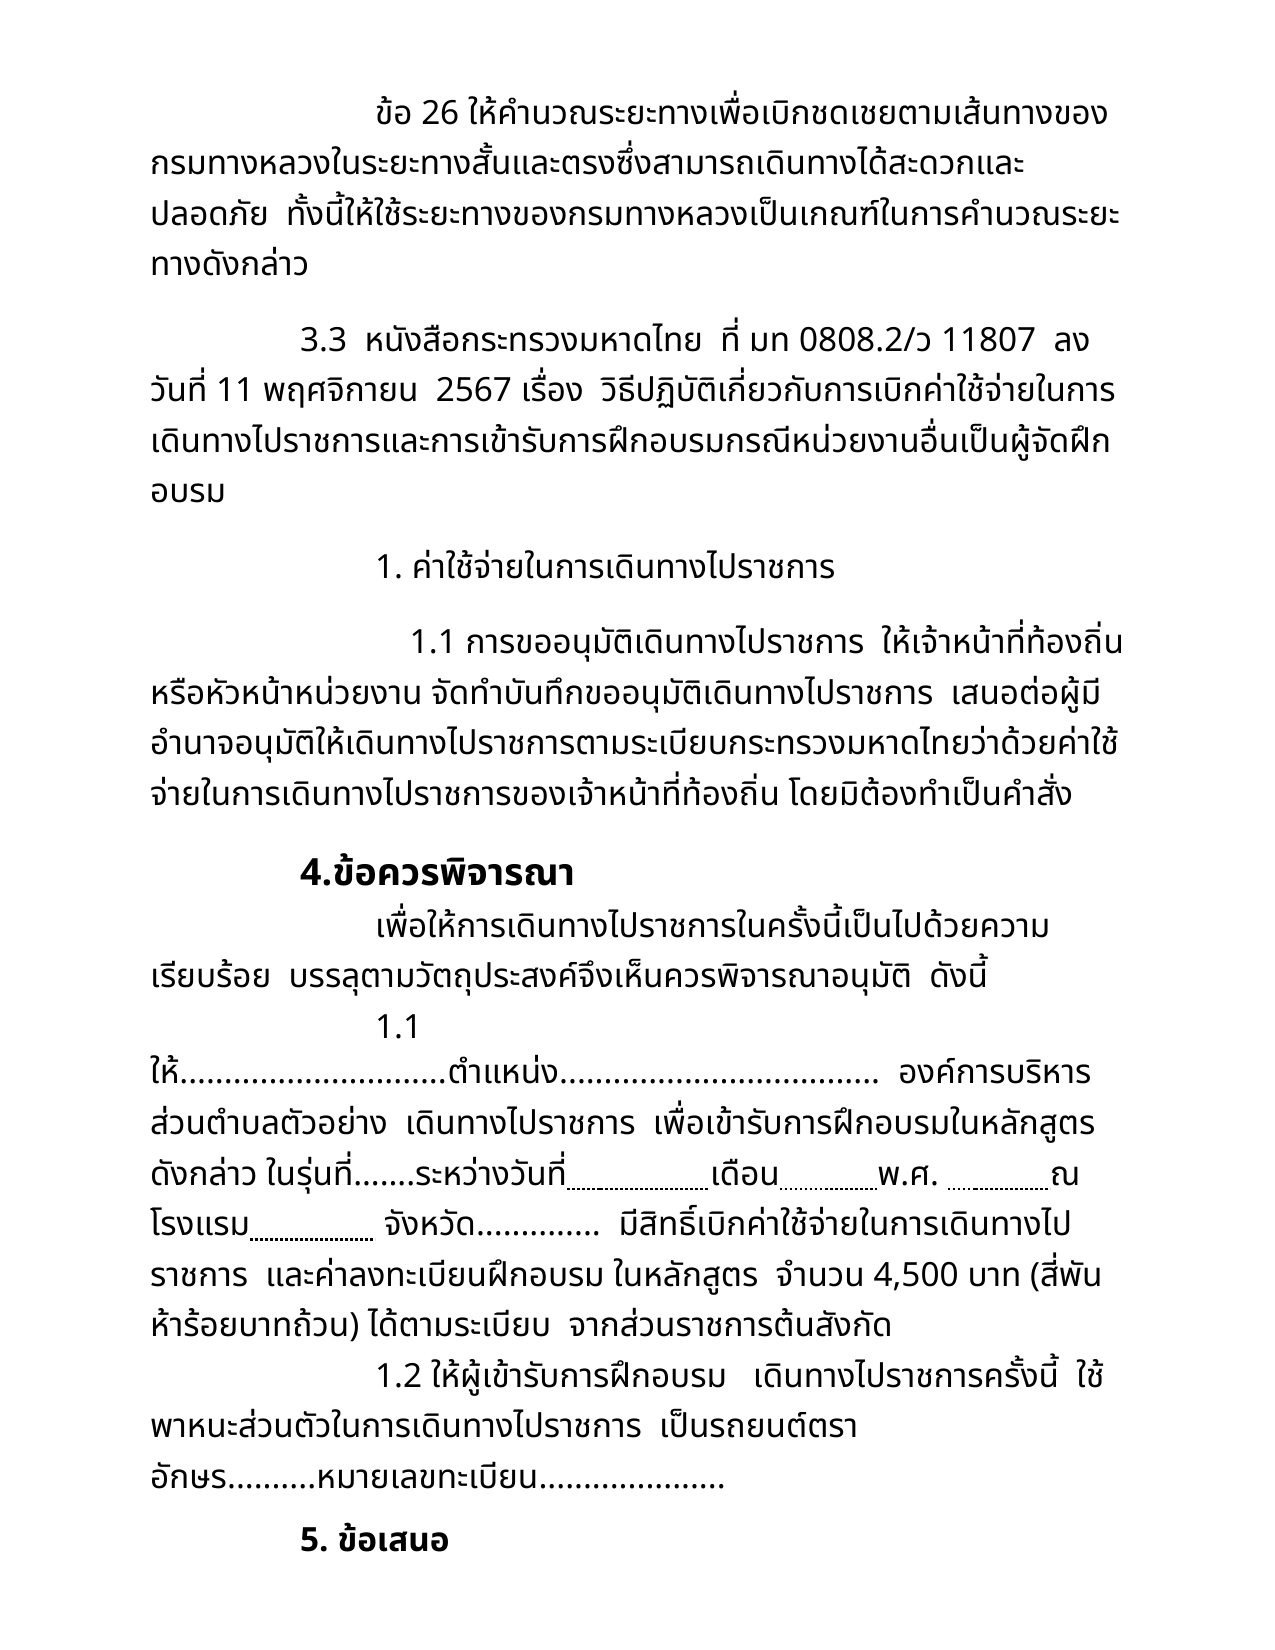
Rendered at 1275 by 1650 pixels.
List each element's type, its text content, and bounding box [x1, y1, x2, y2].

text ข้อ 26 ให้คำนวณระยะทางเพื่อเบิกชดเชยตามเส้นทางของกรมทางหลวงในระยะทางสั้นและตรงซึ่งสามารถเดินทางได้สะดวกและปลอดภัย ทั้งนี้ให้ใช้ระยะทางของกรมทางหลวงเป็นเกณฑ์ในการคำนวณระยะทางดังกล่าว [150, 89, 1125, 291]
text 3.3 หนังสือกระทรวงมหาดไทย ที่ มท 0808.2/ว 11807 ลงวันที่ 11 พฤศจิกายน 2567 เรื่อง วิธีปฏิบัติเกี่ยวกับการเบิกค่าใช้จ่ายในการเดินทางไปราชการและการเข้ารับการฝึกอบรมกรณีหน่วยงานอื่นเป็นผู้จัดฝึกอบรม [150, 316, 1125, 518]
text เพื่อให้การเดินทางไปราชการในครั้งนี้เป็นไปด้วยความเรียบร้อย บรรลุตามวัตถุประสงค์จึงเห็นควรพิจารณาอนุมัติ ดังนี้ [150, 902, 1125, 1003]
text 5. ข้อเสนอ [150, 1516, 1125, 1567]
text 1.2 ให้ผู้เข้ารับการฝึกอบรม เดินทางไปราชการครั้งนี้ ใช้พาหนะส่วนตัวในการเดินทางไปราชการ เป็นรถยนต์ตราอักษร..........หมายเลขทะเบียน..................... [150, 1352, 1125, 1503]
text 4.ข้อควรพิจารณา [225, 845, 1125, 902]
text 1.1 ให้..............................ตำแหน่ง.................................... องค์การบริหารส่วนตำบลตัวอย่าง เดินทางไปราชการ เพื่อเข้ารับการฝึกอบรมในหลักสูตรดังกล่าว ในรุ่นที่…….ระหว่างวันที่ เดือน พ.ศ. ณ โรงแรม จังหวัด.............. มีสิทธิ์เบิกค่าใช้จ่ายในการเดินทางไปราชการ และค่าลงทะเบียนฝึกอบรม ในหลักสูตร จำนวน 4,500 บาท (สี่พันห้าร้อยบาทถ้วน) ได้ตามระเบียบ จากส่วนราชการต้นสังกัด [150, 1003, 1125, 1352]
text 1.1 การขออนุมัติเดินทางไปราชการ ให้เจ้าหน้าที่ท้องถิ่น หรือหัวหน้าหน่วยงาน จัดทำบันทึกขออนุมัติเดินทางไปราชการ เสนอต่อผู้มีอำนาจอนุมัติให้เดินทางไปราชการตามระเบียบกระทรวงมหาดไทยว่าด้วยค่าใช้จ่ายในการเดินทางไปราชการของเจ้าหน้าที่ท้องถิ่น โดยมิต้องทำเป็นคำสั่ง [150, 618, 1125, 820]
text 1. ค่าใช้จ่ายในการเดินทางไปราชการ [150, 543, 1125, 593]
